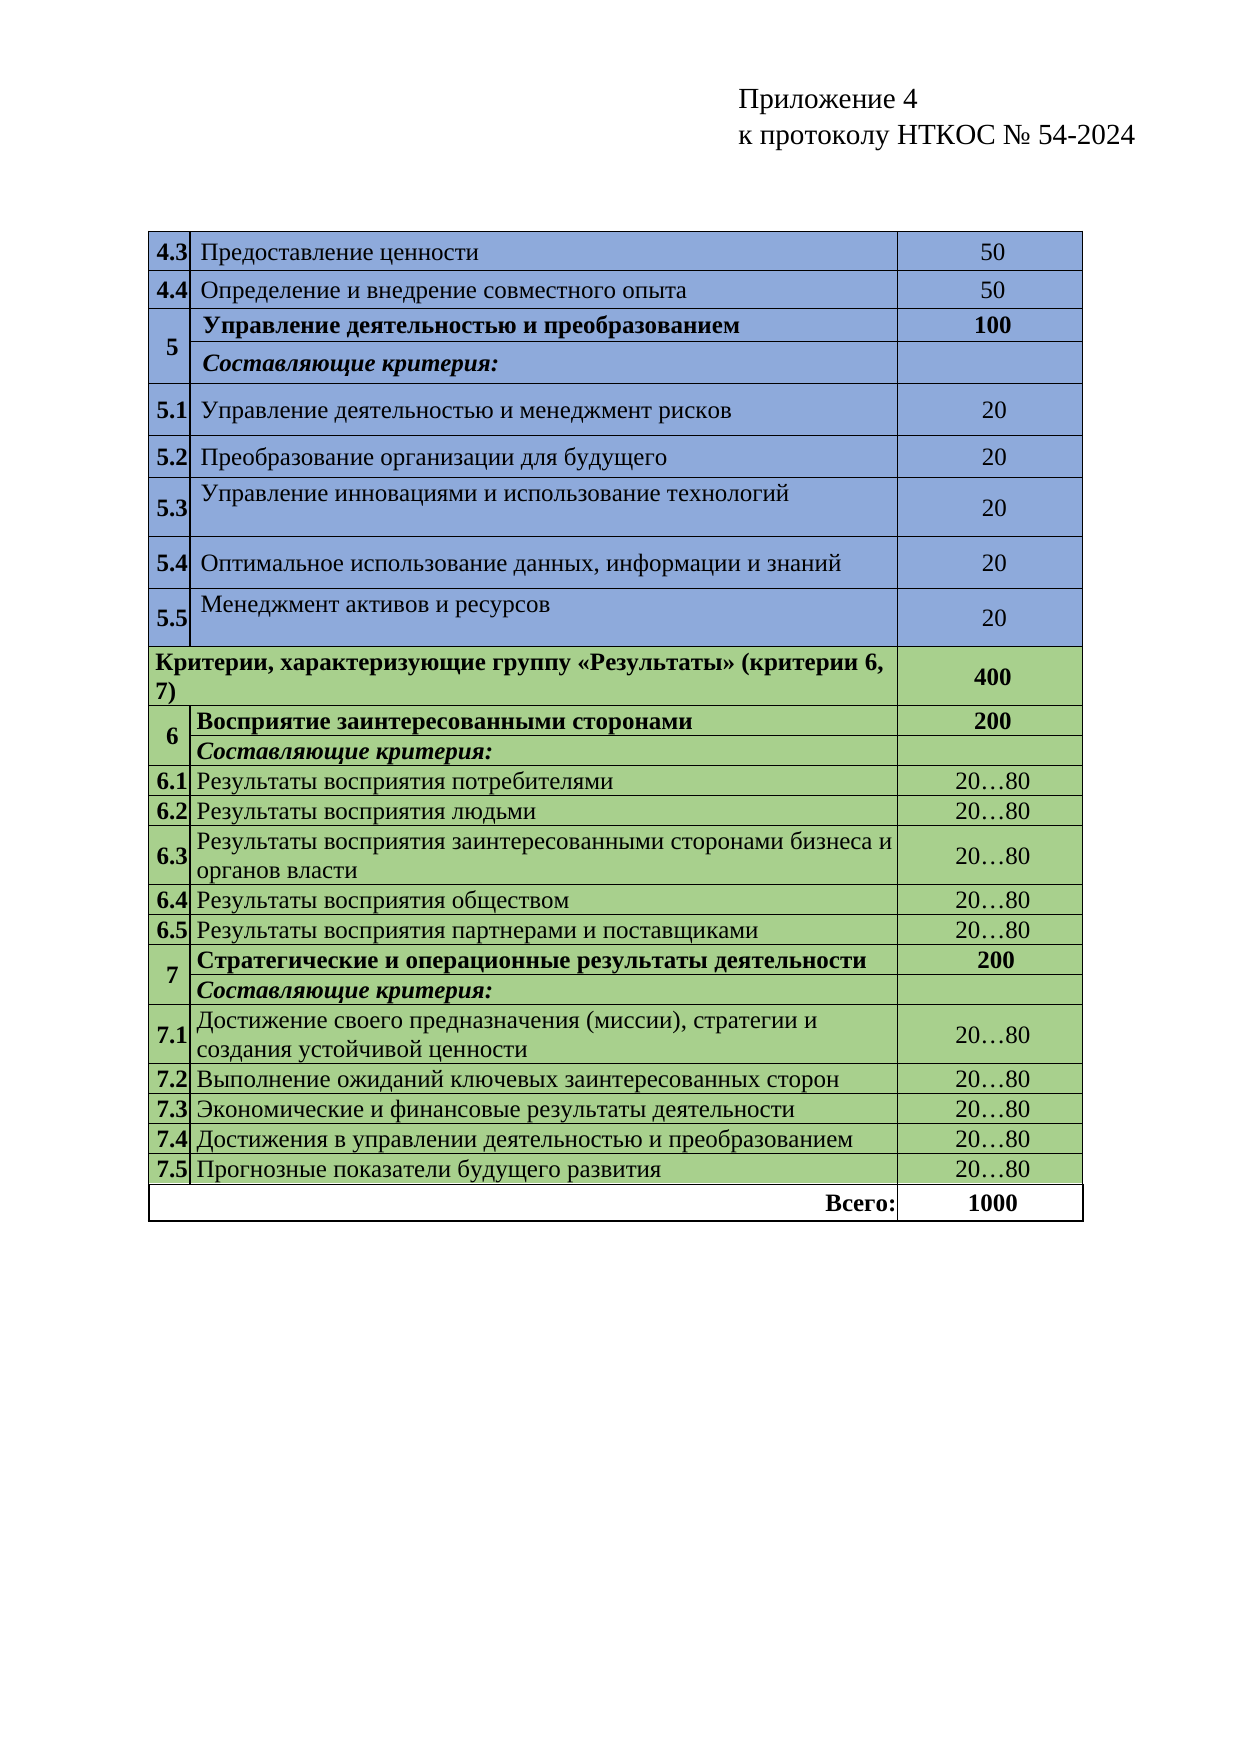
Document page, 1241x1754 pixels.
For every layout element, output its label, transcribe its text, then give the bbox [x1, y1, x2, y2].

table_cell Управление деятельностью и менеджмент рисков [191, 384, 897, 435]
table_cell Всего: [150, 1185, 897, 1220]
table_cell Составляющие критерия: [191, 342, 897, 383]
table_cell Экономические и финансовые результаты деятельности [191, 1094, 897, 1123]
table_cell 5.1 [149, 384, 189, 435]
table_cell 200 [898, 706, 1082, 735]
table_cell 7.2 [149, 1064, 189, 1093]
table_cell Достижение своего предназначения (миссии), стратегии и создания устойчивой ценности [191, 1005, 897, 1063]
table_cell 20…80 [898, 885, 1082, 914]
table_cell 7.5 [149, 1154, 189, 1183]
table_cell Достижения в управлении деятельностью и преобразованием [191, 1124, 897, 1153]
table_cell Менеджмент активов и ресурсов [191, 589, 897, 646]
table_cell Составляющие критерия: [191, 975, 897, 1004]
table_cell 20…80 [898, 766, 1082, 795]
table_cell 7 [149, 945, 189, 1004]
table_cell 4.3 [149, 232, 189, 270]
table_cell 20…80 [898, 826, 1082, 884]
table_cell Преобразование организации для будущего [191, 436, 897, 477]
table_cell 6.5 [149, 915, 189, 944]
table_cell 200 [898, 945, 1082, 974]
table_cell 20…80 [898, 1064, 1082, 1093]
table_cell Результаты восприятия людьми [191, 796, 897, 825]
table_cell 5.2 [149, 436, 189, 477]
table_cell Управление деятельностью и преобразованием [191, 309, 897, 341]
table_cell 6.2 [149, 796, 189, 825]
table_cell 20…80 [898, 1005, 1082, 1063]
table_cell [898, 736, 1082, 765]
table_cell Прогнозные показатели будущего развития [191, 1154, 897, 1183]
table_cell Оптимальное использование данных, информации и знаний [191, 537, 897, 588]
table_cell 4.4 [149, 271, 189, 308]
table_cell 20 [898, 384, 1082, 435]
table_cell 7.1 [149, 1005, 189, 1063]
table_cell [898, 342, 1082, 383]
table_cell 20 [898, 537, 1082, 588]
table_cell 20…80 [898, 796, 1082, 825]
table_cell Предоставление ценности [191, 232, 897, 270]
table_cell 6.1 [149, 766, 189, 795]
table_cell 6.3 [149, 826, 189, 884]
table_cell Составляющие критерия: [191, 736, 897, 765]
table_cell 20…80 [898, 915, 1082, 944]
table_cell 20…80 [898, 1124, 1082, 1153]
table_cell Восприятие заинтересованными сторонами [191, 706, 897, 735]
table_cell 5.4 [149, 537, 189, 588]
table_cell Результаты восприятия обществом [191, 885, 897, 914]
table_cell Критерии, характеризующие группу «Результаты» (критерии 6, 7) [149, 647, 897, 705]
table_cell 50 [898, 232, 1082, 270]
table_cell 1000 [898, 1185, 1082, 1220]
table_cell Управление инновациями и использование технологий [191, 478, 897, 536]
table_cell Результаты восприятия потребителями [191, 766, 897, 795]
table_cell 7.3 [149, 1094, 189, 1123]
table_cell 7.4 [149, 1124, 189, 1153]
table_cell 6.4 [149, 885, 189, 914]
table_cell Стратегические и операционные результаты деятельности [191, 945, 897, 974]
table_cell 400 [898, 647, 1082, 705]
table_cell 6 [149, 706, 189, 765]
table_cell 5 [149, 309, 189, 383]
table_cell Результаты восприятия заинтересованными сторонами бизнеса и органов власти [191, 826, 897, 884]
table_cell Определение и внедрение совместного опыта [191, 271, 897, 308]
table_cell 20…80 [898, 1154, 1082, 1183]
table_cell 20 [898, 589, 1082, 646]
table_cell 20…80 [898, 1094, 1082, 1123]
table_cell 50 [898, 271, 1082, 308]
table_cell [898, 975, 1082, 1004]
table_cell 5.3 [149, 478, 189, 536]
table_cell 20 [898, 478, 1082, 536]
table_cell 20 [898, 436, 1082, 477]
table_cell Результаты восприятия партнерами и поставщиками [191, 915, 897, 944]
table_cell 5.5 [149, 589, 189, 646]
table_cell 100 [898, 309, 1082, 341]
table_cell Выполнение ожиданий ключевых заинтересованных сторон [191, 1064, 897, 1093]
